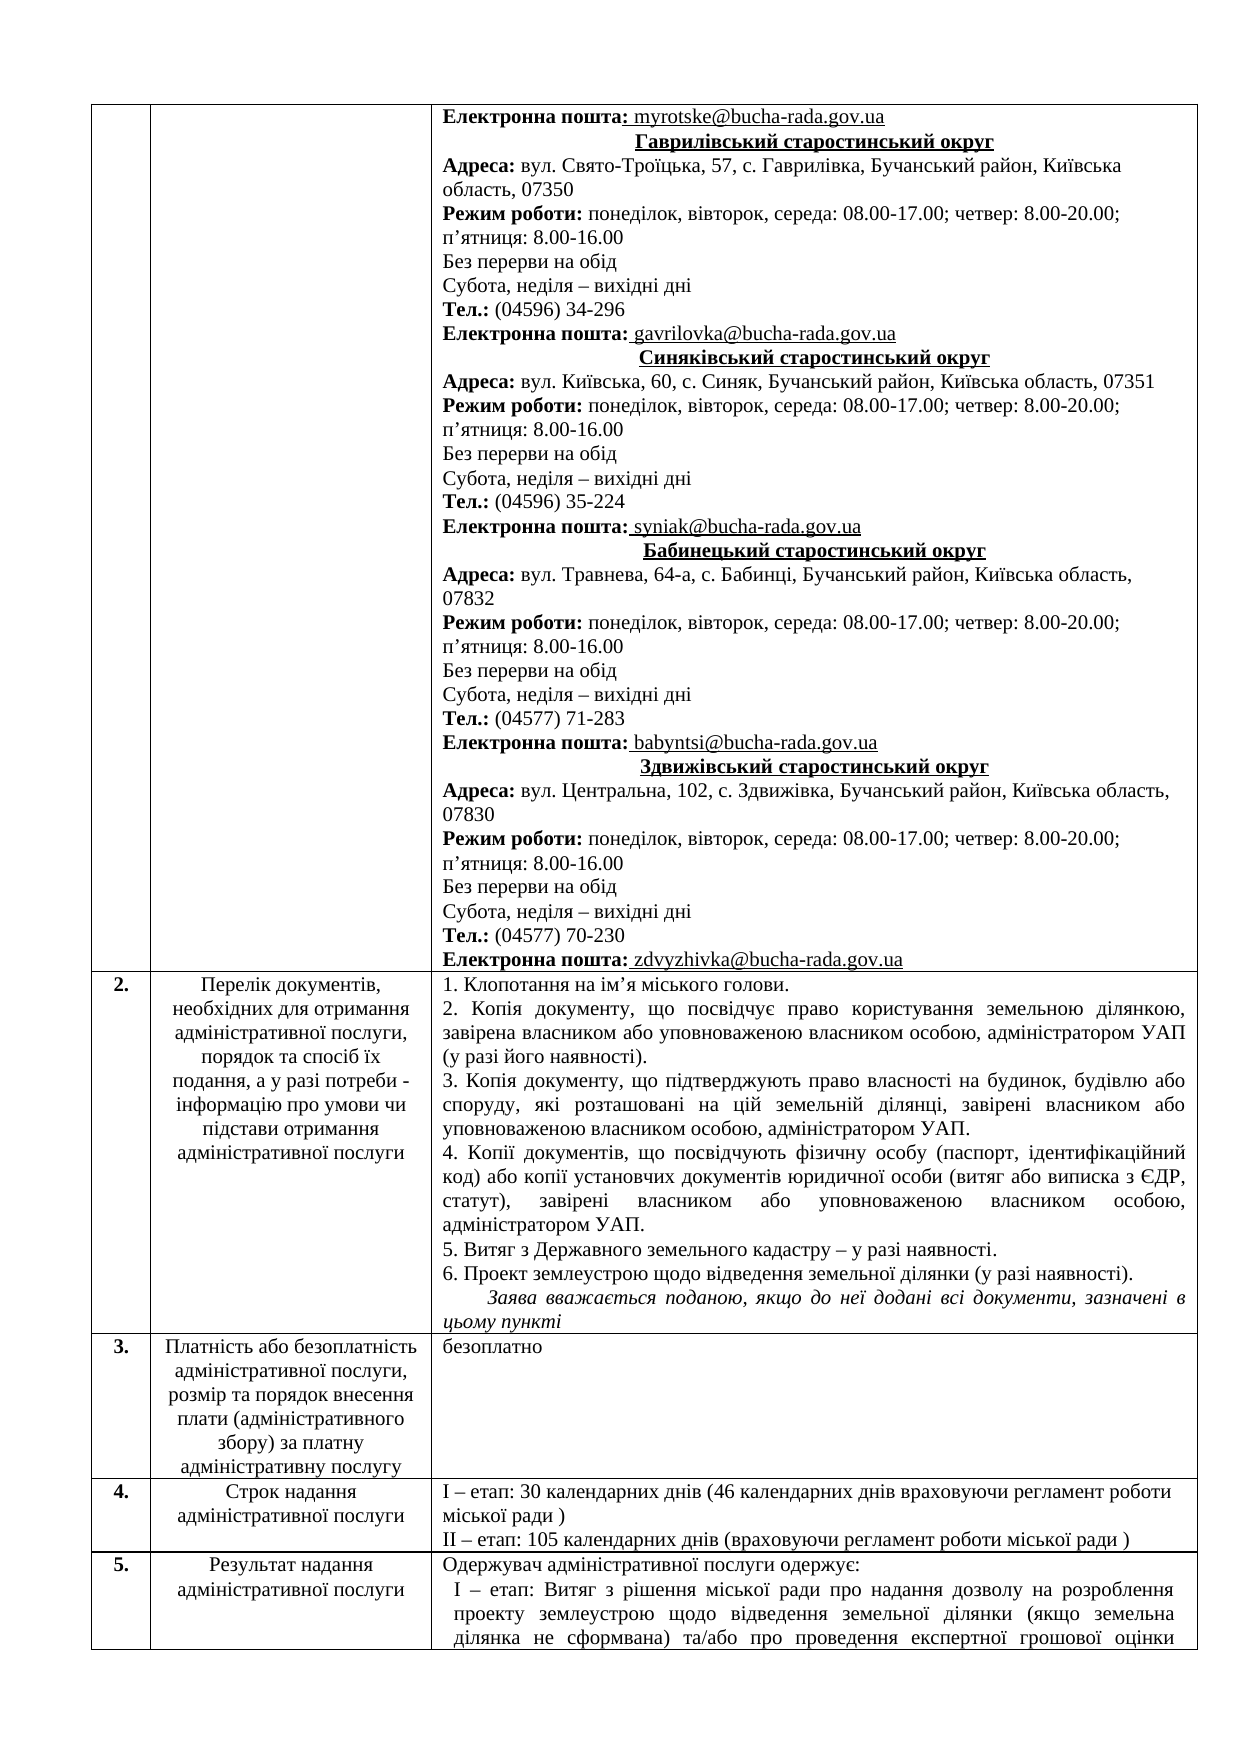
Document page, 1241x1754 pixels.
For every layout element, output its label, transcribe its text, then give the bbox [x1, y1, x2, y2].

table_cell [432, 1553, 1197, 1649]
table_cell 1. Клопотання на ім’я міського голови. 2. Копія документу, що посвідчує право користування земельною ділянкою, завірена власником або уповноваженою власником особою, адміністратором УАП (у разі його наявності). 3. Копія документу, що підтверджують право власності на будинок, будівлю або споруду, які розташовані на цій земельній ділянці, завірені власником або уповноваженою власником особою, адміністратором УАП. 4. Копії документів, що посвідчують фізичну особу (паспорт, ідентифікаційний код) або копії установчих документів юридичної особи (витяг або виписка з ЄДР, статут), завірені власником або уповноваженою власником особою, адміністратором УАП. 5. Витяг з Державного земельного кадастру – у разі наявності. 6. Проект землеустрою щодо відведення земельної ділянки (у разі наявності). Заява вважається поданою, якщо до неї додані всі документи, зазначені в цьому пункті [432, 972, 1197, 1333]
table_cell безоплатно [432, 1334, 1197, 1478]
table_cell Платність або безоплатність адміністративної послуги, розмір та порядок внесення плати (адміністративного збору) за платну адміністративну послугу [151, 1334, 218, 1478]
table_cell 5. [92, 1553, 150, 1649]
table_cell Перелік документів, необхідних для отримання адміністративної послуги, порядок та спосіб їх подання, а у разі потреби - інформацію про умови чи підстави отримання адміністративної послуги [151, 972, 431, 1333]
table_cell 4. [92, 1479, 150, 1551]
table_cell 3. [92, 1334, 150, 1478]
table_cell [151, 1553, 431, 1649]
table_cell Строк надання адміністративної послуги [151, 1479, 431, 1551]
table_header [151, 105, 431, 971]
table_header 1. [92, 105, 150, 971]
table_cell I – етап: 30 календарних днів (46 календарних днів враховуючи регламент роботи міської ради ) II – етап: 105 календарних днів (враховуючи регламент роботи міської ради ) [432, 1479, 1197, 1551]
table_cell Платність або безоплатність адміністративної послуги, розмір та порядок внесення плати (адміністративного збору) за платну адміністративну послугу [364, 1334, 431, 1478]
table_cell 2. [92, 972, 150, 1333]
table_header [432, 105, 1197, 971]
